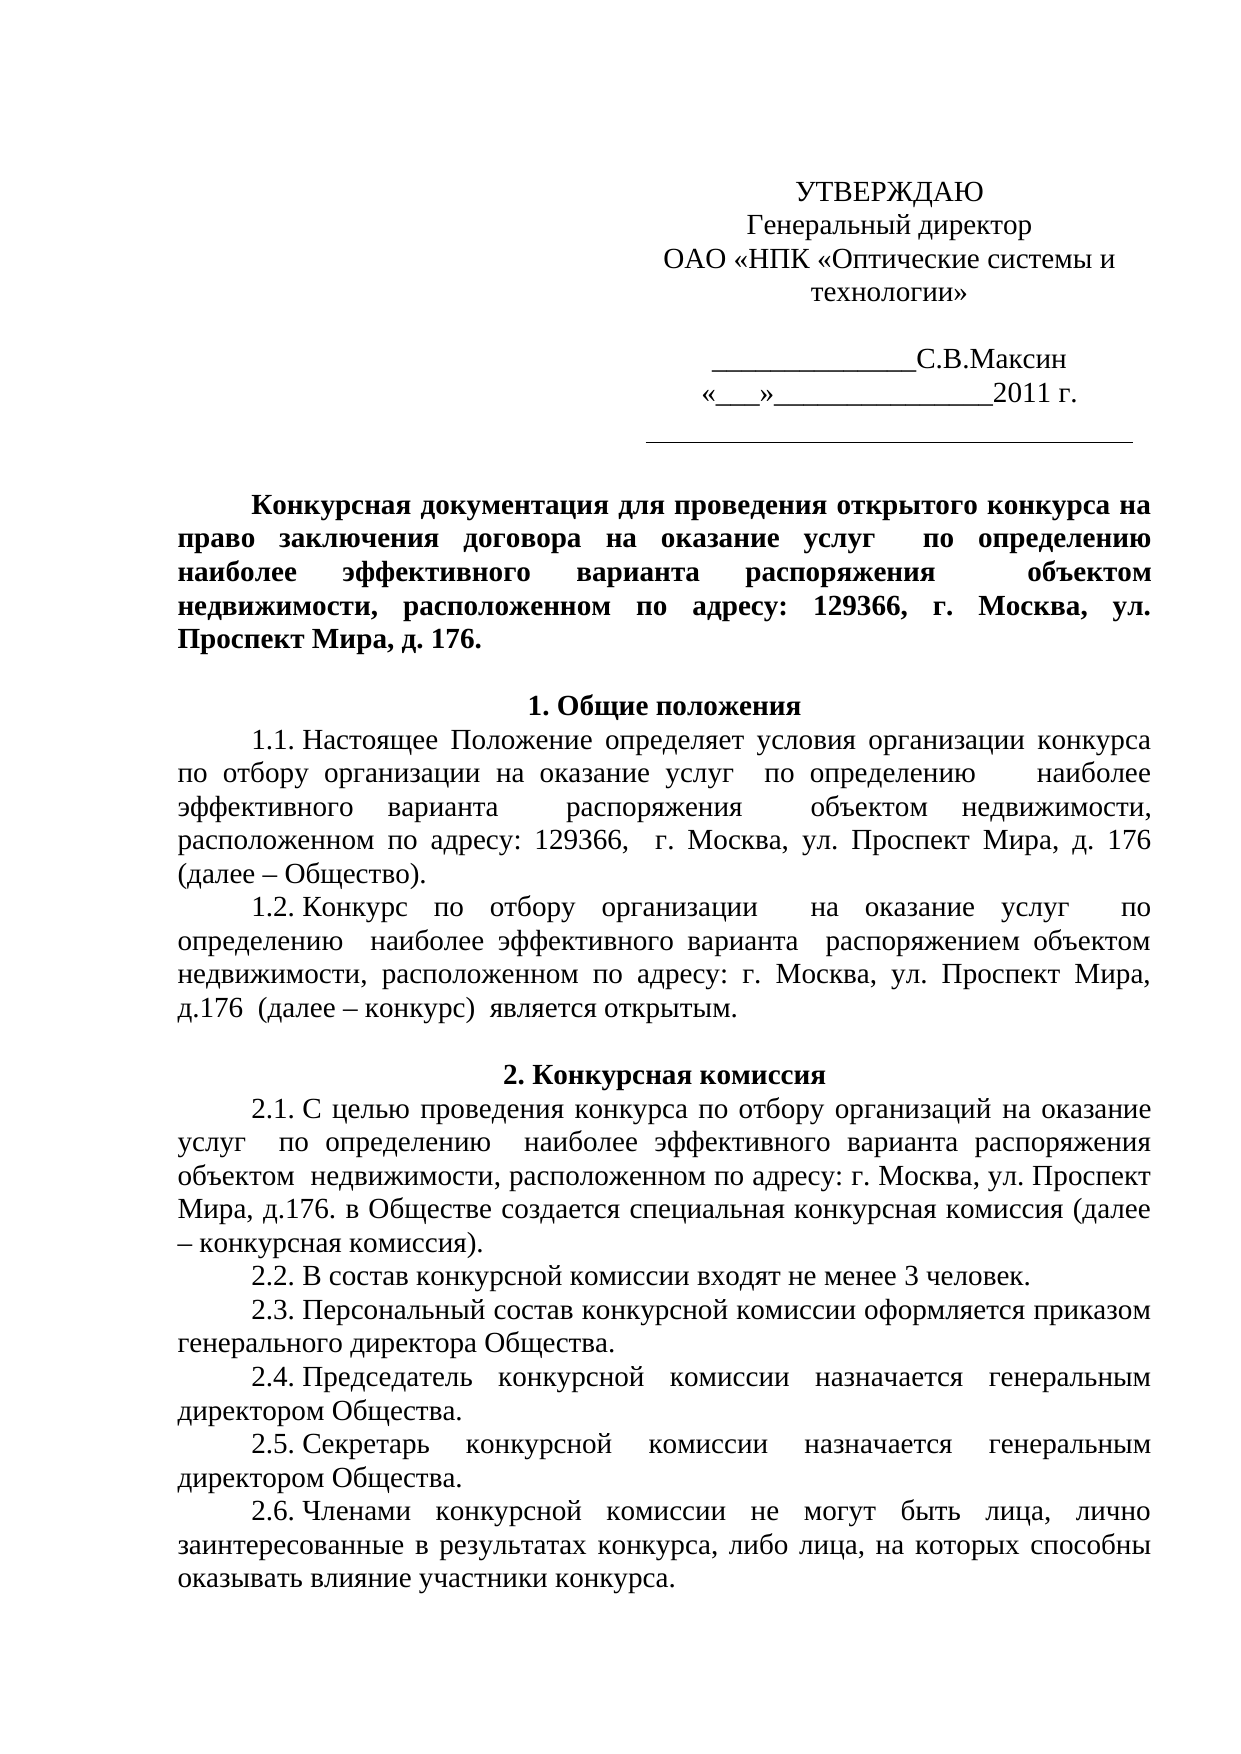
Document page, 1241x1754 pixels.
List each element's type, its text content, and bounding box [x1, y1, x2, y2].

text Конкурсная документация для проведения открытого конкурса на право заключения договора на оказание услуг по определению наиболее эффективного варианта распоряжения объектом недвижимости, расположенном по адресу: . Москва, ул. Проспект Мира, д. 176. [177, 487, 1152, 655]
text 2.4. Председатель конкурсной комиссии назначается генеральным директором Общества. [177, 1359, 1152, 1426]
text 2.6. Членами конкурсной комиссии не могут быть лица, лично заинтересованные в результатах конкурса, либо лица, на которых способны оказывать влияние участники конкурса. [177, 1493, 1152, 1594]
text 2.2. В состав конкурсной комиссии входят не менее 3 человек. [177, 1258, 1152, 1292]
text 2. Конкурсная комиссия [177, 1057, 1152, 1091]
text 2.5. Секретарь конкурсной комиссии назначается генеральным директором Общества. [177, 1426, 1152, 1493]
text 1.2. Конкурс по отбору организации на оказание услуг по определению наиболее эффективного варианта распоряжением объектом недвижимости, расположенном по адресу: г. Москва, ул. Проспект Мира, д.176 (далее – конкурс) является открытым. [177, 889, 1152, 1024]
text 1. Общие положения [177, 688, 1152, 722]
table_header УТВЕРЖДАЮ Генеральный директор ОАО «НПК «Оптические системы и технологии» ______________С.В.Максин «___»_______________2011 г. [646, 174, 1133, 442]
text 2.3. Персональный состав конкурсной комиссии оформляется приказом генерального директора Общества. [177, 1292, 1152, 1359]
text 2.1. С целью проведения конкурса по отбору организаций на оказание услуг по определению наиболее эффективного варианта распоряжения объектом недвижимости, расположенном по адресу: г. Москва, ул. Проспект Мира, д.176. в Обществе создается специальная конкурсная комиссия (далее – конкурсная комиссия). [177, 1091, 1152, 1258]
text 1.1. Настоящее Положение определяет условия организации конкурса по отбору организации на оказание услуг по определению наиболее эффективного варианта распоряжения объектом недвижимости, расположенном по адресу: 129366, г. Москва, ул. Проспект Мира, д. 176 (далее – Общество). [177, 722, 1152, 889]
